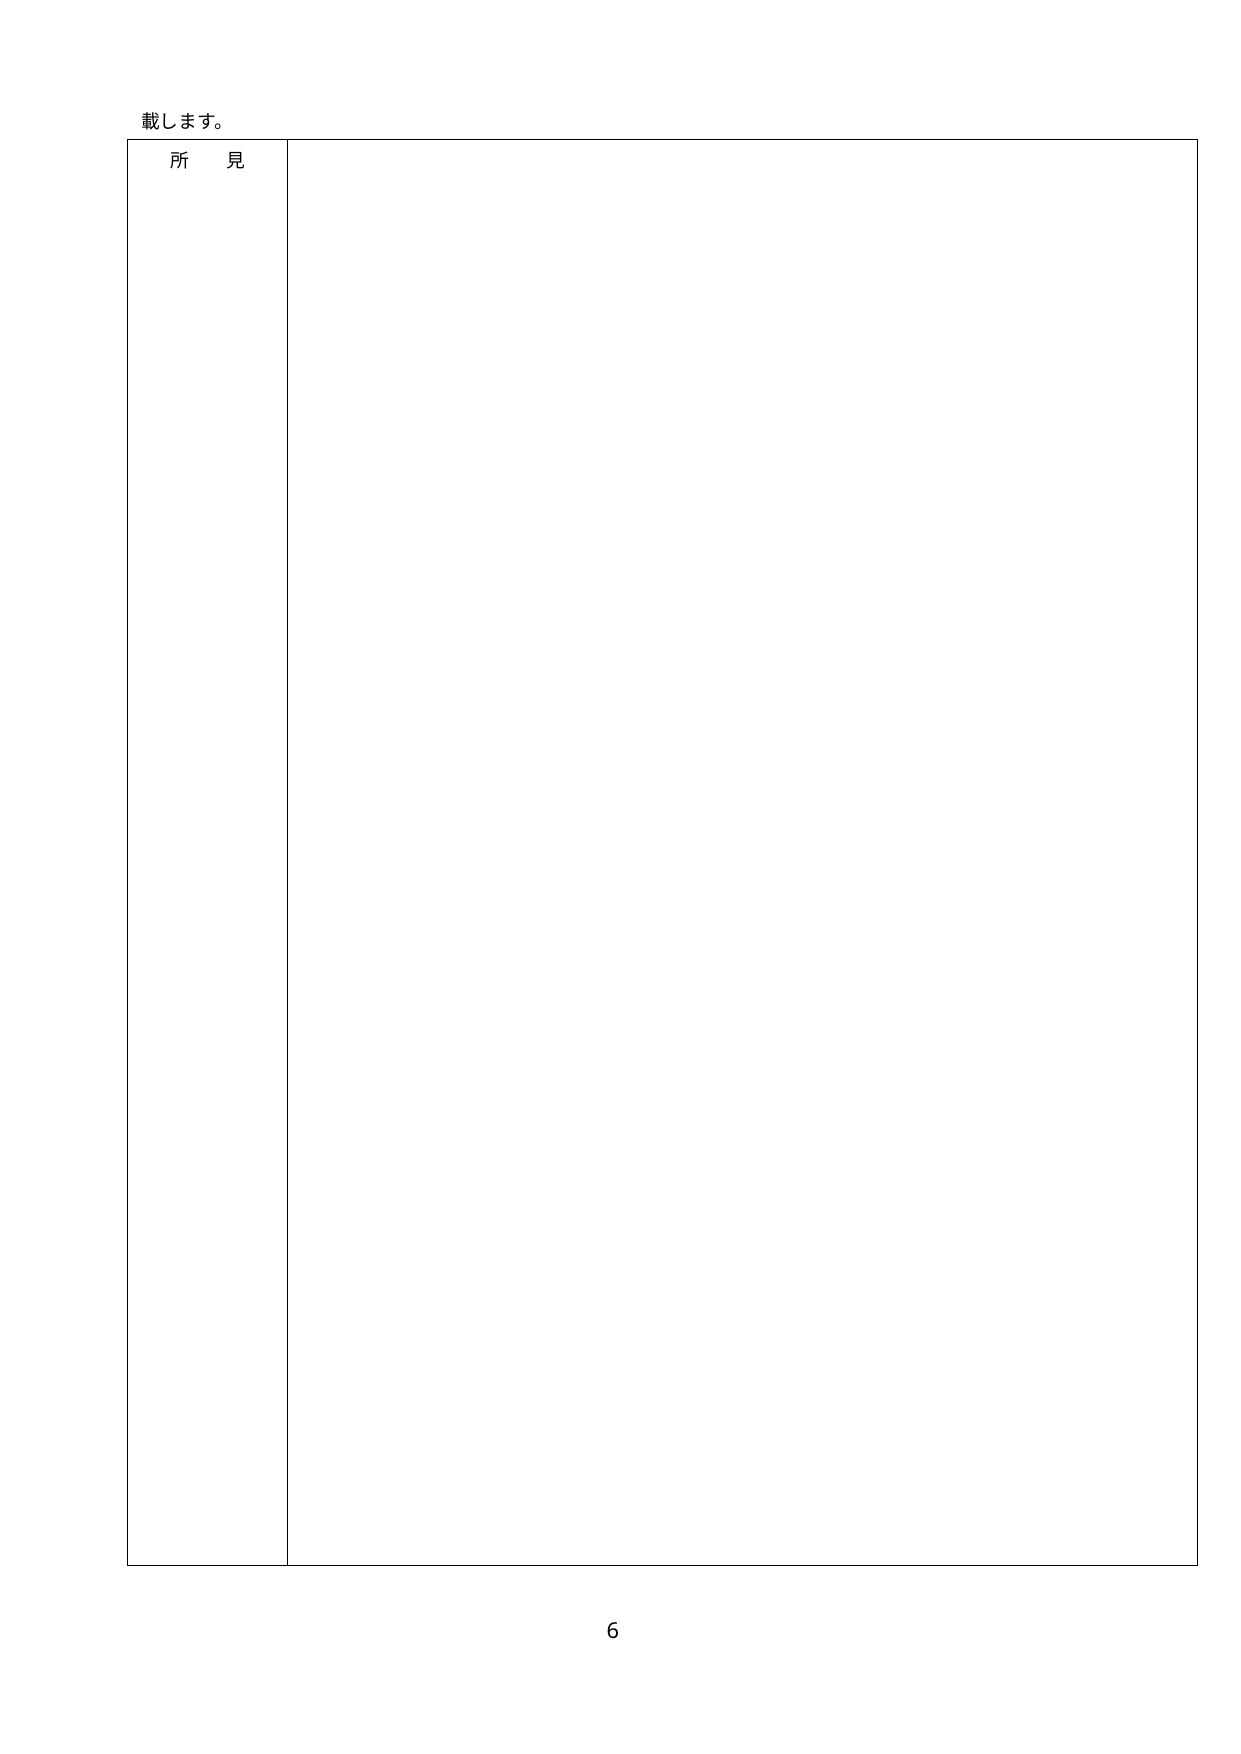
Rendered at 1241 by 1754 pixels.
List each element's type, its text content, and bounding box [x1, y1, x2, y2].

table_header [288, 140, 1197, 1565]
table_header 所 見 [128, 140, 287, 1565]
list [103, 102, 1122, 139]
